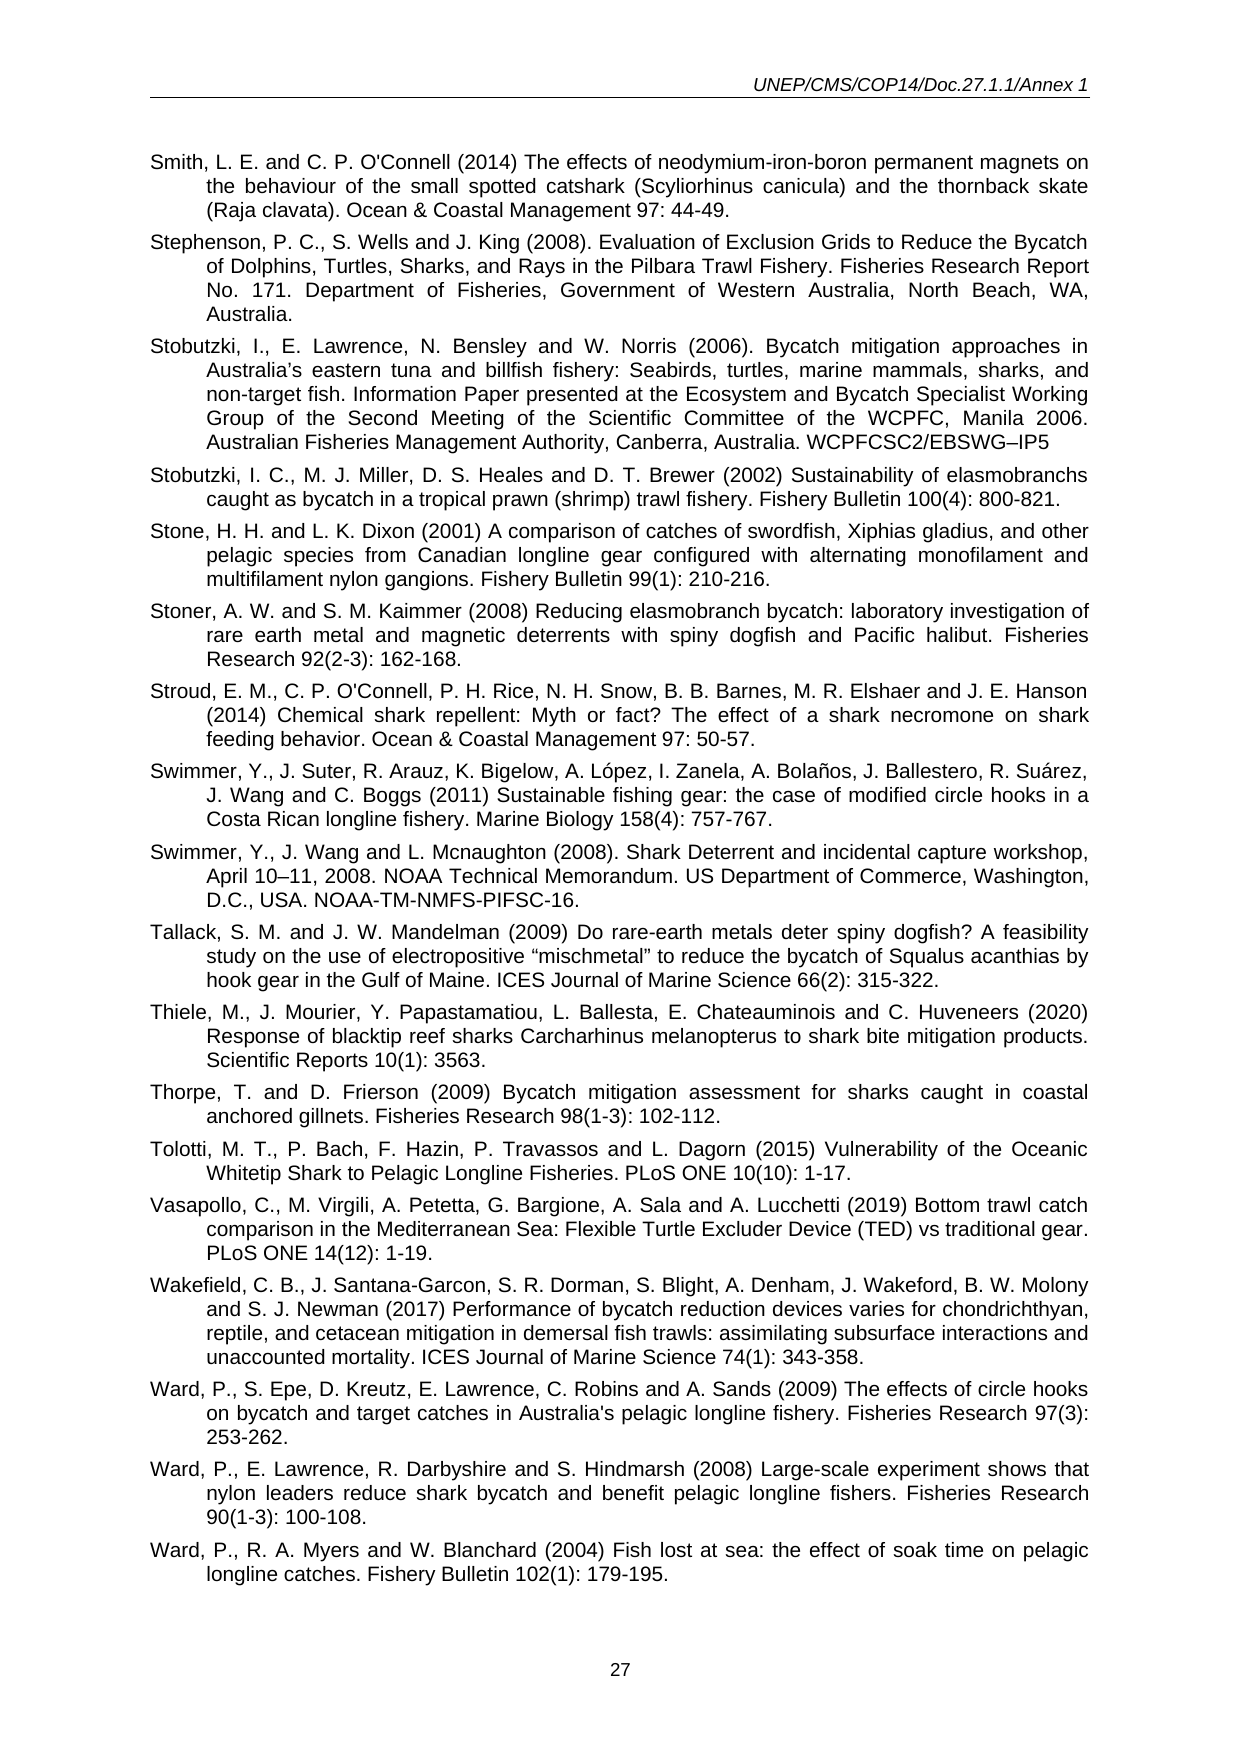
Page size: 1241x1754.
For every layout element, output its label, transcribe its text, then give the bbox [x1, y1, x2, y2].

text Swimmer, Y., J. Suter, R. Arauz, K. Bigelow, A. López, I. Zanela, A. Bolaños, J. Ballestero, R. Suárez, J. Wang and C. Boggs (2011) Sustainable fishing gear: the case of modified circle hooks in a Costa Rican longline fishery. Marine Biology 158(4): 757-767. [150, 759, 1090, 831]
text Tallack, S. M. and J. W. Mandelman (2009) Do rare-earth metals deter spiny dogfish? A feasibility study on the use of electropositive “mischmetal” to reduce the bycatch of Squalus acanthias by hook gear in the Gulf of Maine. ICES Journal of Marine Science 66(2): 315-322. [150, 920, 1090, 992]
text Stoner, A. W. and S. M. Kaimmer (2008) Reducing elasmobranch bycatch: laboratory investigation of rare earth metal and magnetic deterrents with spiny dogfish and Pacific halibut. Fisheries Research 92(2-3): 162-168. [150, 599, 1090, 671]
text Wakefield, C. B., J. Santana-Garcon, S. R. Dorman, S. Blight, A. Denham, J. Wakeford, B. W. Molony and S. J. Newman (2017) Performance of bycatch reduction devices varies for chondrichthyan, reptile, and cetacean mitigation in demersal fish trawls: assimilating subsurface interactions and unaccounted mortality. ICES Journal of Marine Science 74(1): 343-358. [150, 1273, 1090, 1369]
text Thorpe, T. and D. Frierson (2009) Bycatch mitigation assessment for sharks caught in coastal anchored gillnets. Fisheries Research 98(1-3): 102-112. [150, 1080, 1090, 1128]
text Ward, P., R. A. Myers and W. Blanchard (2004) Fish lost at sea: the effect of soak time on pelagic longline catches. Fishery Bulletin 102(1): 179-195. [150, 1537, 1090, 1585]
text Stone, H. H. and L. K. Dixon (2001) A comparison of catches of swordfish, Xiphias gladius, and other pelagic species from Canadian longline gear configured with alternating monofilament and multifilament nylon gangions. Fishery Bulletin 99(1): 210-216. [150, 519, 1090, 591]
text Stephenson, P. C., S. Wells and J. King (2008). Evaluation of Exclusion Grids to Reduce the Bycatch of Dolphins, Turtles, Sharks, and Rays in the Pilbara Trawl Fishery. Fisheries Research Report No. 171. Department of Fisheries, Government of Western Australia, North Beach, WA, Australia. [150, 230, 1090, 326]
text Stroud, E. M., C. P. O'Connell, P. H. Rice, N. H. Snow, B. B. Barnes, M. R. Elshaer and J. E. Hanson (2014) Chemical shark repellent: Myth or fact? The effect of a shark necromone on shark feeding behavior. Ocean & Coastal Management 97: 50-57. [150, 679, 1090, 751]
text Stobutzki, I., E. Lawrence, N. Bensley and W. Norris (2006). Bycatch mitigation approaches in Australia’s eastern tuna and billfish fishery: Seabirds, turtles, marine mammals, sharks, and non-target fish. Information Paper presented at the Ecosystem and Bycatch Specialist Working Group of the Second Meeting of the Scientific Committee of the WCPFC, Manila 2006. Australian Fisheries Management Authority, Canberra, Australia. WCPFCSC2/EBSWG–IP5 [150, 334, 1090, 454]
text Ward, P., E. Lawrence, R. Darbyshire and S. Hindmarsh (2008) Large-scale experiment shows that nylon leaders reduce shark bycatch and benefit pelagic longline fishers. Fisheries Research 90(1-3): 100-108. [150, 1457, 1090, 1529]
text Vasapollo, C., M. Virgili, A. Petetta, G. Bargione, A. Sala and A. Lucchetti (2019) Bottom trawl catch comparison in the Mediterranean Sea: Flexible Turtle Excluder Device (TED) vs traditional gear. PLoS ONE 14(12): 1-19. [150, 1193, 1090, 1264]
text Stobutzki, I. C., M. J. Miller, D. S. Heales and D. T. Brewer (2002) Sustainability of elasmobranchs caught as bycatch in a tropical prawn (shrimp) trawl fishery. Fishery Bulletin 100(4): 800-821. [150, 462, 1090, 510]
text Ward, P., S. Epe, D. Kreutz, E. Lawrence, C. Robins and A. Sands (2009) The effects of circle hooks on bycatch and target catches in Australia's pelagic longline fishery. Fisheries Research 97(3): 253-262. [150, 1377, 1090, 1449]
text Smith, L. E. and C. P. O'Connell (2014) The effects of neodymium-iron-boron permanent magnets on the behaviour of the small spotted catshark (Scyliorhinus canicula) and the thornback skate (Raja clavata). Ocean & Coastal Management 97: 44-49. [150, 150, 1090, 222]
text Tolotti, M. T., P. Bach, F. Hazin, P. Travassos and L. Dagorn (2015) Vulnerability of the Oceanic Whitetip Shark to Pelagic Longline Fisheries. PLoS ONE 10(10): 1-17. [150, 1136, 1090, 1184]
text Swimmer, Y., J. Wang and L. Mcnaughton (2008). Shark Deterrent and incidental capture workshop, April 10–11, 2008. NOAA Technical Memorandum. US Department of Commerce, Washington, D.C., USA. NOAA-TM-NMFS-PIFSC-16. [150, 839, 1090, 911]
text Thiele, M., J. Mourier, Y. Papastamatiou, L. Ballesta, E. Chateauminois and C. Huveneers (2020) Response of blacktip reef sharks Carcharhinus melanopterus to shark bite mitigation products. Scientific Reports 10(1): 3563. [150, 1000, 1090, 1072]
